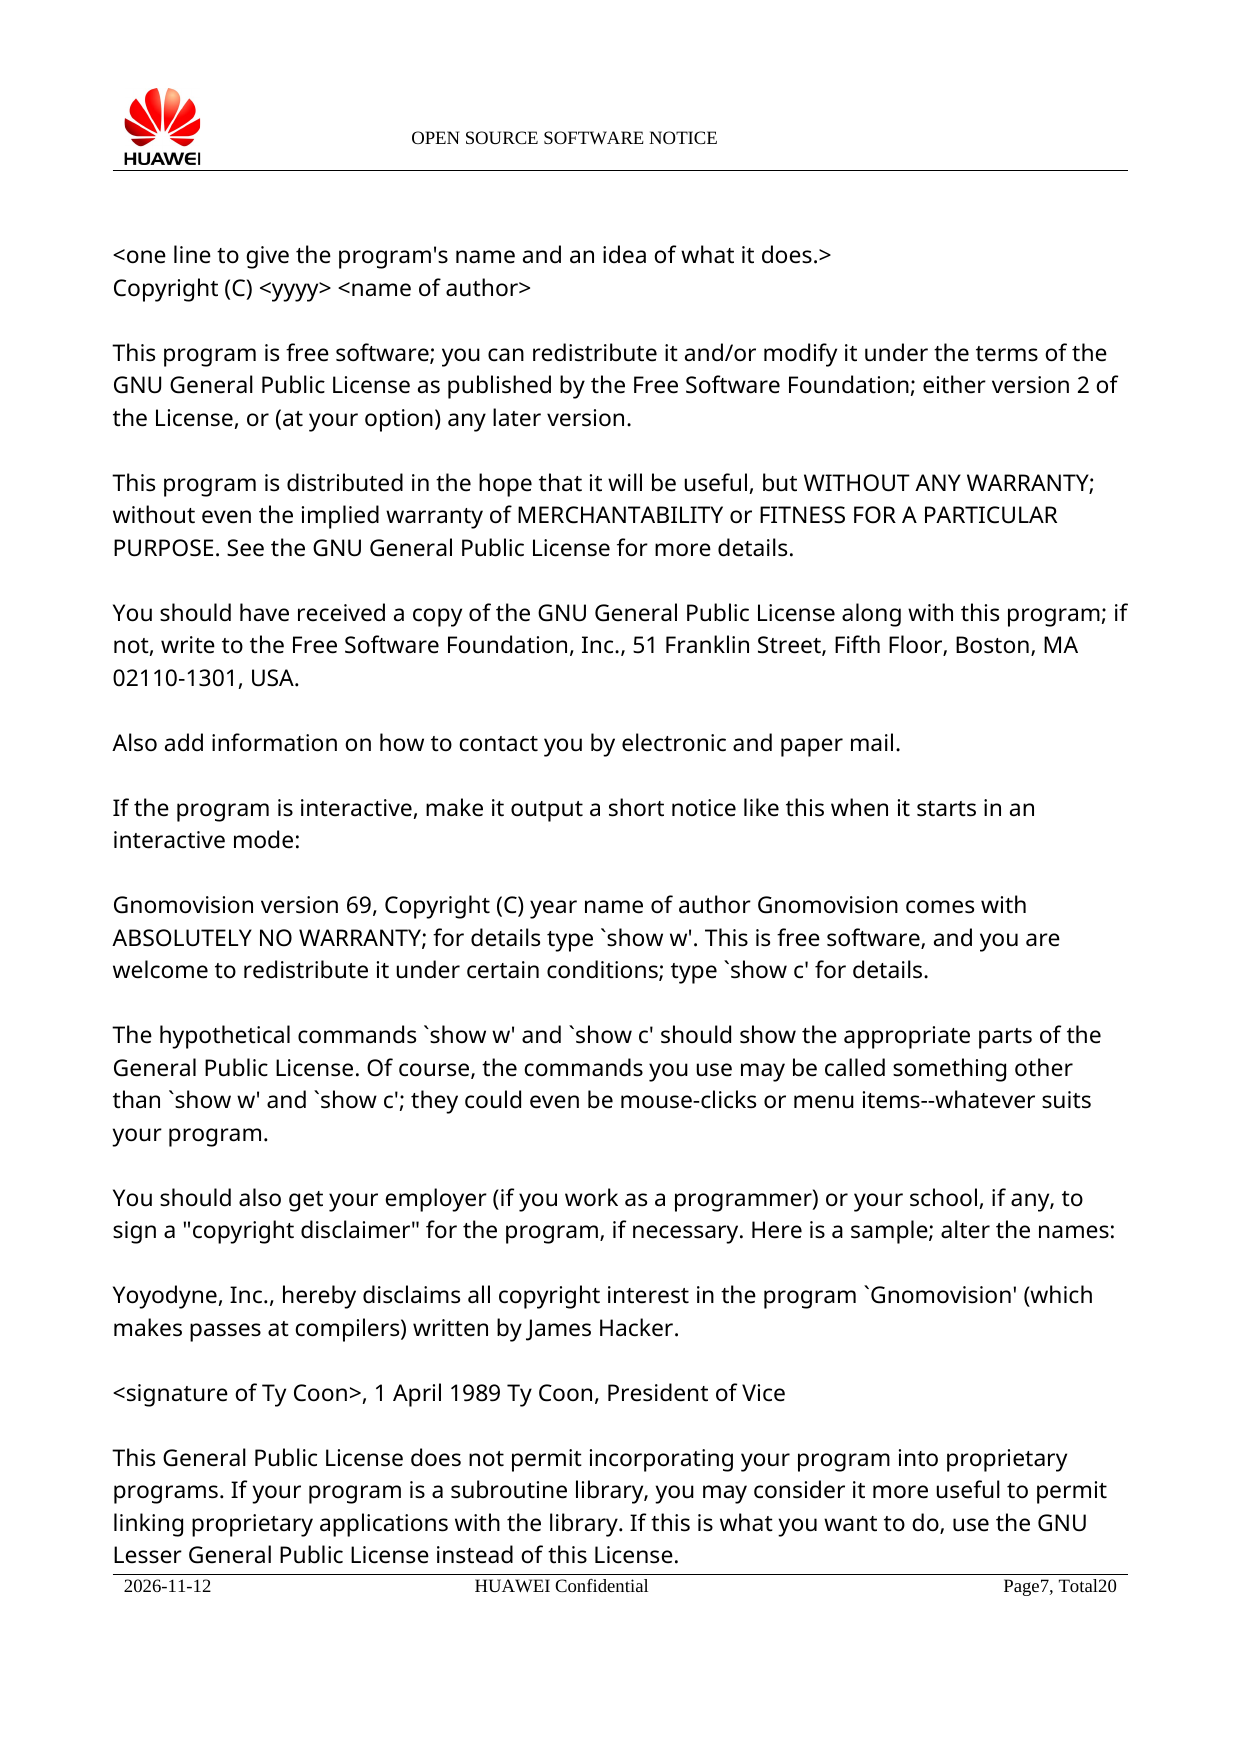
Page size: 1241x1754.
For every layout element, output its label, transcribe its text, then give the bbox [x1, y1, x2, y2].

text This program is free software; you can redistribute it and/or modify it under the terms of the GNU General Public License as published by the Free Software Foundation; either version 2 of the License, or (at your option) any later version. [112, 336, 1128, 434]
text Also add information on how to contact you by electronic and paper mail. [112, 726, 1128, 759]
text You should also get your employer (if you work as a programmer) or your school, if any, to sign a "copyright disclaimer" for the program, if necessary. Here is a sample; alter the names: [112, 1181, 1128, 1246]
text This General Public License does not permit incorporating your program into proprietary programs. If your program is a subroutine library, you may consider it more useful to permit linking proprietary applications with the library. If this is what you want to do, use the GNU Lesser General Public License instead of this License. [112, 1441, 1128, 1571]
text <signature of Ty Coon>, 1 April 1989 Ty Coon, President of Vice [112, 1376, 1128, 1409]
picture [124, 88, 201, 165]
text Yoyodyne, Inc., hereby disclaims all copyright interest in the program `Gnomovision' (which makes passes at compilers) written by James Hacker. [112, 1279, 1128, 1344]
text The hypothetical commands `show w' and `show c' should show the appropriate parts of the General Public License. Of course, the commands you use may be called something other than `show w' and `show c'; they could even be mouse-clicks or menu items--whatever suits your program. [112, 1019, 1128, 1149]
text Gnomovision version 69, Copyright (C) year name of author Gnomovision comes with ABSOLUTELY NO WARRANTY; for details type `show w'. This is free software, and you are welcome to redistribute it under certain conditions; type `show c' for details. [112, 889, 1128, 986]
text <one line to give the program's name and an idea of what it does.> [112, 239, 1128, 271]
text You should have received a copy of the GNU General Public License along with this program; if not, write to the Free Software Foundation, Inc., 51 Franklin Street, Fifth Floor, Boston, MA 02110-1301, USA. [112, 596, 1128, 694]
text This program is distributed in the hope that it will be useful, but WITHOUT ANY WARRANTY; without even the implied warranty of MERCHANTABILITY or FITNESS FOR A PARTICULAR PURPOSE. See the GNU General Public License for more details. [112, 466, 1128, 564]
text If the program is interactive, make it output a short notice like this when it starts in an interactive mode: [112, 791, 1128, 856]
text Copyright (C) <yyyy> <name of author> [112, 271, 1128, 304]
